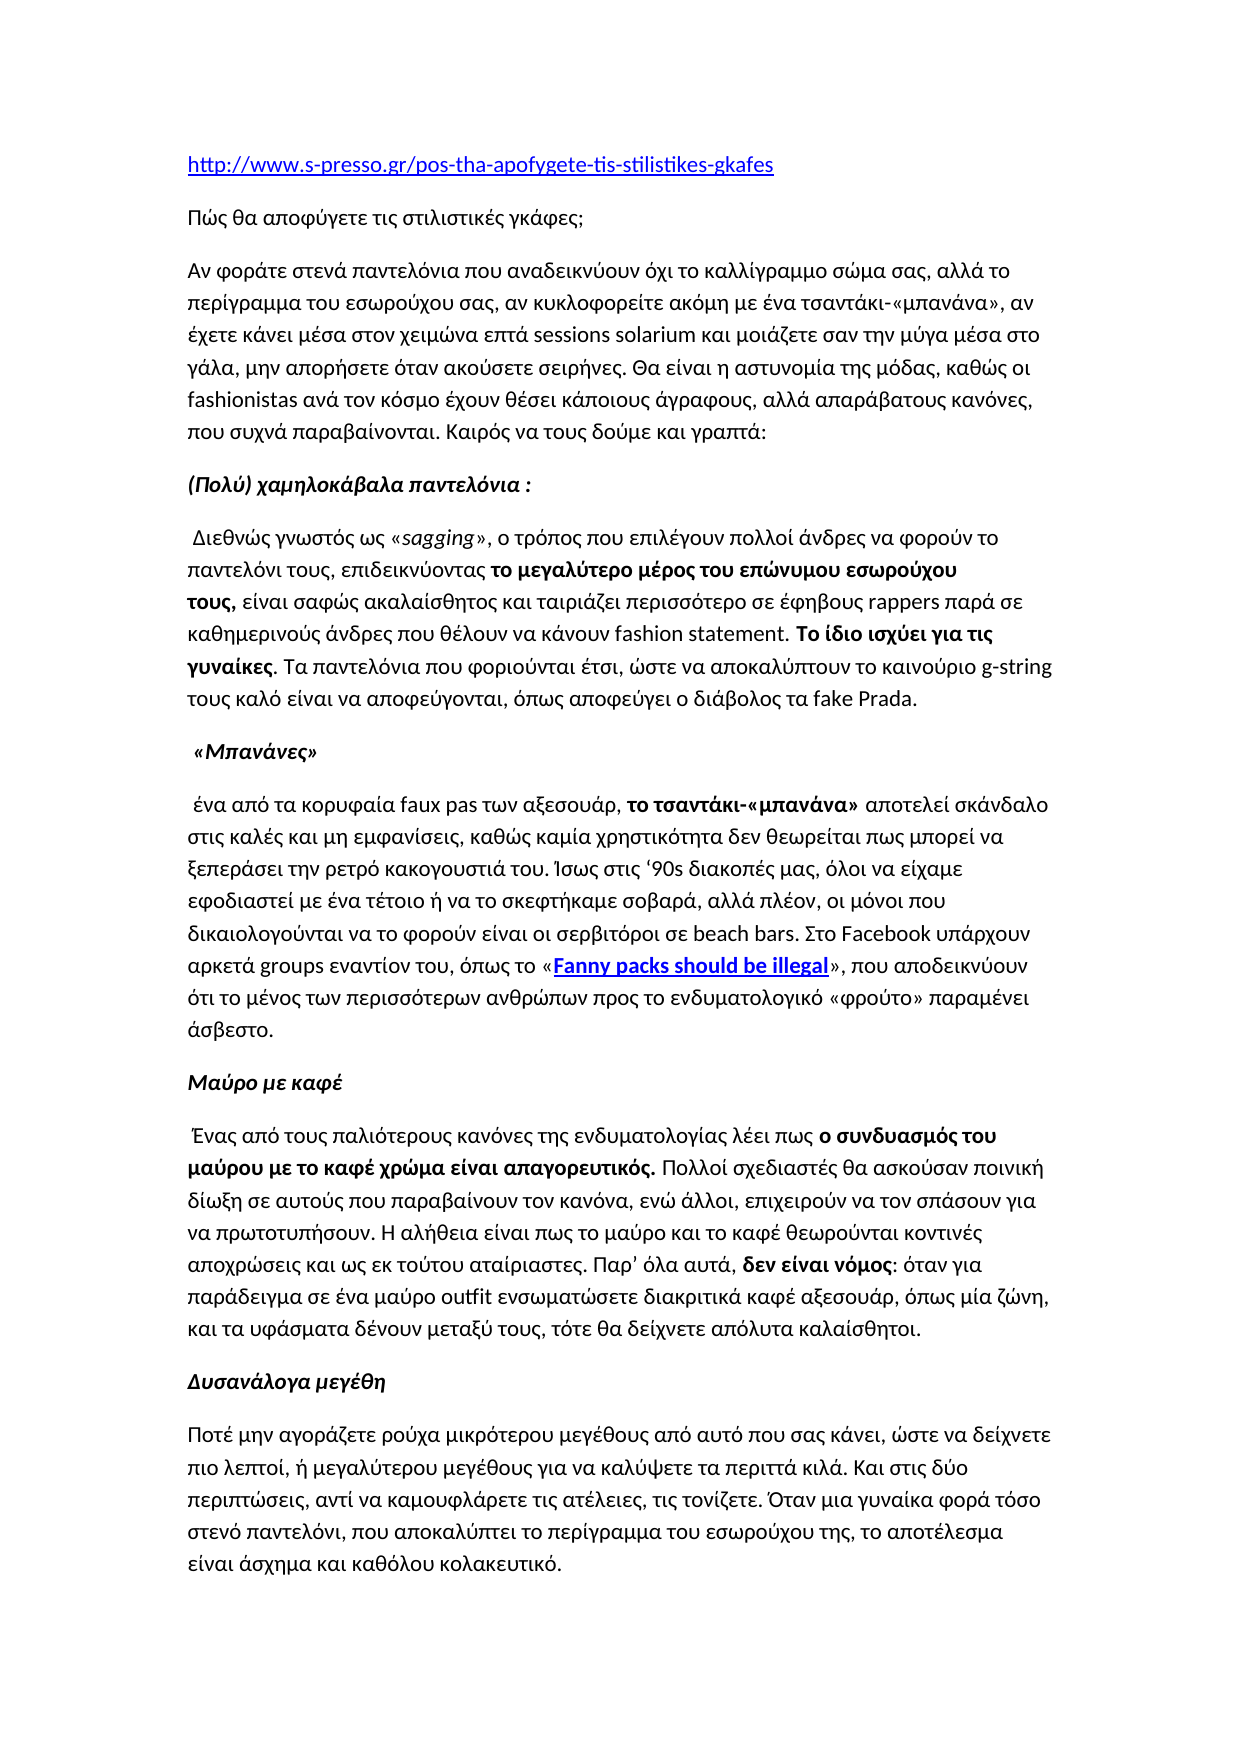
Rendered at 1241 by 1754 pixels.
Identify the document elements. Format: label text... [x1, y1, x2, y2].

text Πώς θα αποφύγετε τις στιλιστικές γκάφες; [187, 203, 1053, 231]
text Ποτέ μην αγοράζετε ρούχα μικρότερου μεγέθους από αυτό που σας κάνει, ώστε να δείχνετε πιο λεπτοί, ή μεγαλύτερου μεγέθους για να καλύψετε τα περιττά κιλά. Και στις δύο περιπτώσεις, αντί να καμουφλάρετε τις ατέλειες, τις τονίζετε. Όταν μια γυναίκα φορά τόσο στενό παντελόνι, που αποκαλύπτει το περίγραμμα του εσωρούχου της, το αποτέλεσμα είναι άσχημα και καθόλου κολακευτικό. [187, 1421, 1053, 1577]
text (Πολύ) χαμηλοκάβαλα παντελόνια : [187, 470, 1053, 498]
text Δυσανάλογα μεγέθη [187, 1367, 1053, 1396]
text «Μπανάνες» [187, 737, 1053, 765]
text Διεθνώς γνωστός ως «sagging», ο τρόπος που επιλέγουν πολλοί άνδρες να φορούν το παντελόνι τους, επιδεικνύοντας το μεγαλύτερο μέρος του επώνυμου εσωρούχου τους, είναι σαφώς ακαλαίσθητος και ταιριάζει περισσότερο σε έφηβους rappers παρά σε καθημερινούς άνδρες που θέλουν να κάνουν fashion statement. Το ίδιο ισχύει για τις γυναίκες. Τα παντελόνια που φοριούνται έτσι, ώστε να αποκαλύπτουν το καινούριο g-string τους καλό είναι να αποφεύγονται, όπως αποφεύγει ο διάβολος τα fake Prada. [187, 523, 1053, 712]
text Ένας από τους παλιότερους κανόνες της ενδυματολογίας λέει πως ο συνδυασμός του μαύρου με το καφέ χρώμα είναι απαγορευτικός. Πολλοί σχεδιαστές θα ασκούσαν ποινική δίωξη σε αυτούς που παραβαίνουν τον κανόνα, ενώ άλλοι, επιχειρούν να τον σπάσουν για να πρωτοτυπήσουν. Η αλήθεια είναι πως το μαύρο και το καφέ θεωρούνται κοντινές αποχρώσεις και ως εκ τούτου αταίριαστες. Παρ’ όλα αυτά, δεν είναι νόμος: όταν για παράδειγμα σε ένα μαύρο outfit ενσωματώσετε διακριτικά καφέ αξεσουάρ, όπως μία ζώνη, και τα υφάσματα δένουν μεταξύ τους, τότε θα δείχνετε απόλυτα καλαίσθητοι. [187, 1121, 1053, 1342]
text ένα από τα κορυφαία faux pas των αξεσουάρ, το τσαντάκι-«μπανάνα» αποτελεί σκάνδαλο στις καλές και μη εμφανίσεις, καθώς καμία χρηστικότητα δεν θεωρείται πως μπορεί να ξεπεράσει την ρετρό κακογουστιά του. Ίσως στις ‘90s διακοπές μας, όλοι να είχαμε εφοδιαστεί με ένα τέτοιο ή να το σκεφτήκαμε σοβαρά, αλλά πλέον, οι μόνοι που δικαιολογούνται να το φορούν είναι οι σερβιτόροι σε beach bars. Στο Facebook υπάρχουν αρκετά groups εναντίον του, όπως το «Fanny packs should be illegal», που αποδεικνύουν ότι το μένος των περισσότερων ανθρώπων προς το ενδυματολογικό «φρούτο» παραμένει άσβεστο. [187, 790, 1053, 1043]
text http://www.s-presso.gr/pos-tha-apofygete-tis-stilistikes-gkafes [187, 150, 1053, 178]
text Μαύρο με καφέ [187, 1068, 1053, 1096]
text Αν φοράτε στενά παντελόνια που αναδεικνύουν όχι το καλλίγραμμο σώμα σας, αλλά το περίγραμμα του εσωρούχου σας, αν κυκλοφορείτε ακόμη με ένα τσαντάκι-«μπανάνα», αν έχετε κάνει μέσα στον χειμώνα επτά sessions solarium και μοιάζετε σαν την μύγα μέσα στο γάλα, μην απορήσετε όταν ακούσετε σειρήνες. Θα είναι η αστυνομία της μόδας, καθώς οι fashionistas ανά τον κόσμο έχουν θέσει κάποιους άγραφους, αλλά απαράβατους κανόνες, που συχνά παραβαίνονται. Καιρός να τους δούμε και γραπτά: [187, 256, 1053, 445]
